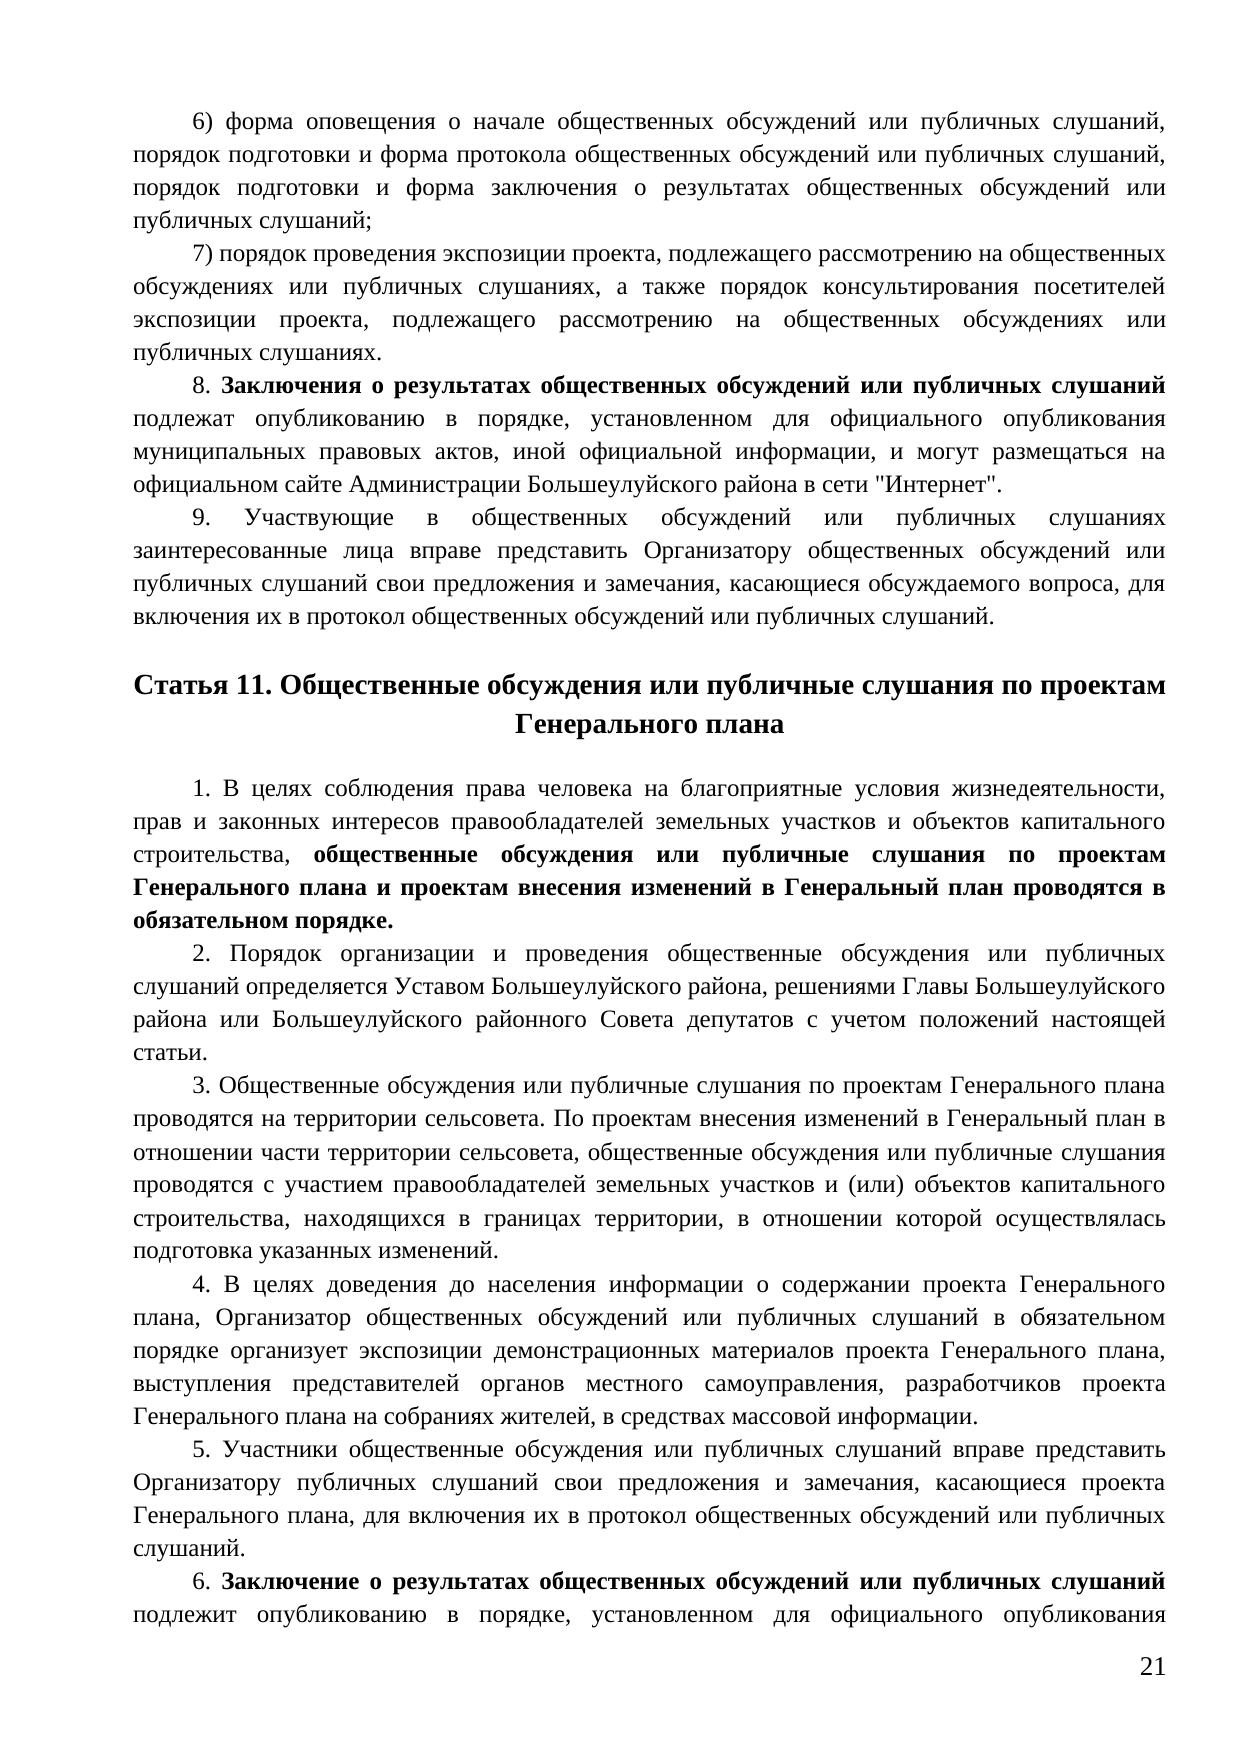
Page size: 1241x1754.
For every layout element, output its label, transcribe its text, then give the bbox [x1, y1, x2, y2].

text 2. Порядок организации и проведения общественные обсуждения или публичных слушаний определяется Уставом Большеулуйского района, решениями Главы Большеулуйского района или Большеулуйского районного Совета депутатов с учетом положений настоящей статьи. [133, 938, 1167, 1066]
text 7) порядок проведения экспозиции проекта, подлежащего рассмотрению на общественных обсуждениях или публичных слушаниях, а также порядок консультирования посетителей экспозиции проекта, подлежащего рассмотрению на общественных обсуждениях или публичных слушаниях. [133, 238, 1167, 366]
text 5. Участники общественные обсуждения или публичных слушаний вправе представить Организатору публичных слушаний свои предложения и замечания, касающиеся проекта Генерального плана, для включения их в протокол общественных обсуждений или публичных слушаний. [133, 1434, 1167, 1562]
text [133, 1566, 1167, 1628]
text 3. Общественные обсуждения или публичные слушания по проектам Генерального плана проводятся на территории сельсовета. По проектам внесения изменений в Генеральный план в отношении части территории сельсовета, общественные обсуждения или публичные слушания проводятся с участием правообладателей земельных участков и (или) объектов капитального строительства, находящихся в границах территории, в отношении которой осуществлялась подготовка указанных изменений. [133, 1071, 1167, 1264]
text Статья 11. Общественные обсуждения или публичные слушания по проектам Генерального плана [133, 667, 1167, 739]
text 6) форма оповещения о начале общественных обсуждений или публичных слушаний, порядок подготовки и форма протокола общественных обсуждений или публичных слушаний, порядок подготовки и форма заключения о результатах общественных обсуждений или публичных слушаний; [133, 106, 1167, 234]
text 8. Заключения о результатах общественных обсуждений или публичных слушаний подлежат опубликованию в порядке, установленном для официального опубликования муниципальных правовых актов, иной официальной информации, и могут размещаться на официальном сайте Администрации Большеулуйского района в сети "Интернет". [133, 370, 1167, 498]
text 9. Участвующие в общественных обсуждений или публичных слушаниях заинтересованные лица вправе представить Организатору общественных обсуждений или публичных слушаний свои предложения и замечания, касающиеся обсуждаемого вопроса, для включения их в протокол общественных обсуждений или публичных слушаний. [133, 502, 1167, 630]
text 4. В целях доведения до населения информации о содержании проекта Генерального плана, Организатор общественных обсуждений или публичных слушаний в обязательном порядке организует экспозиции демонстрационных материалов проекта Генерального плана, выступления представителей органов местного самоуправления, разработчиков проекта Генерального плана на собраниях жителей, в средствах массовой информации. [133, 1269, 1167, 1429]
text 1. В целях соблюдения права человека на благоприятные условия жизнедеятельности, прав и законных интересов правообладателей земельных участков и объектов капитального строительства, общественные обсуждения или публичные слушания по проектам Генерального плана и проектам внесения изменений в Генеральный план проводятся в обязательном порядке. [133, 773, 1167, 934]
